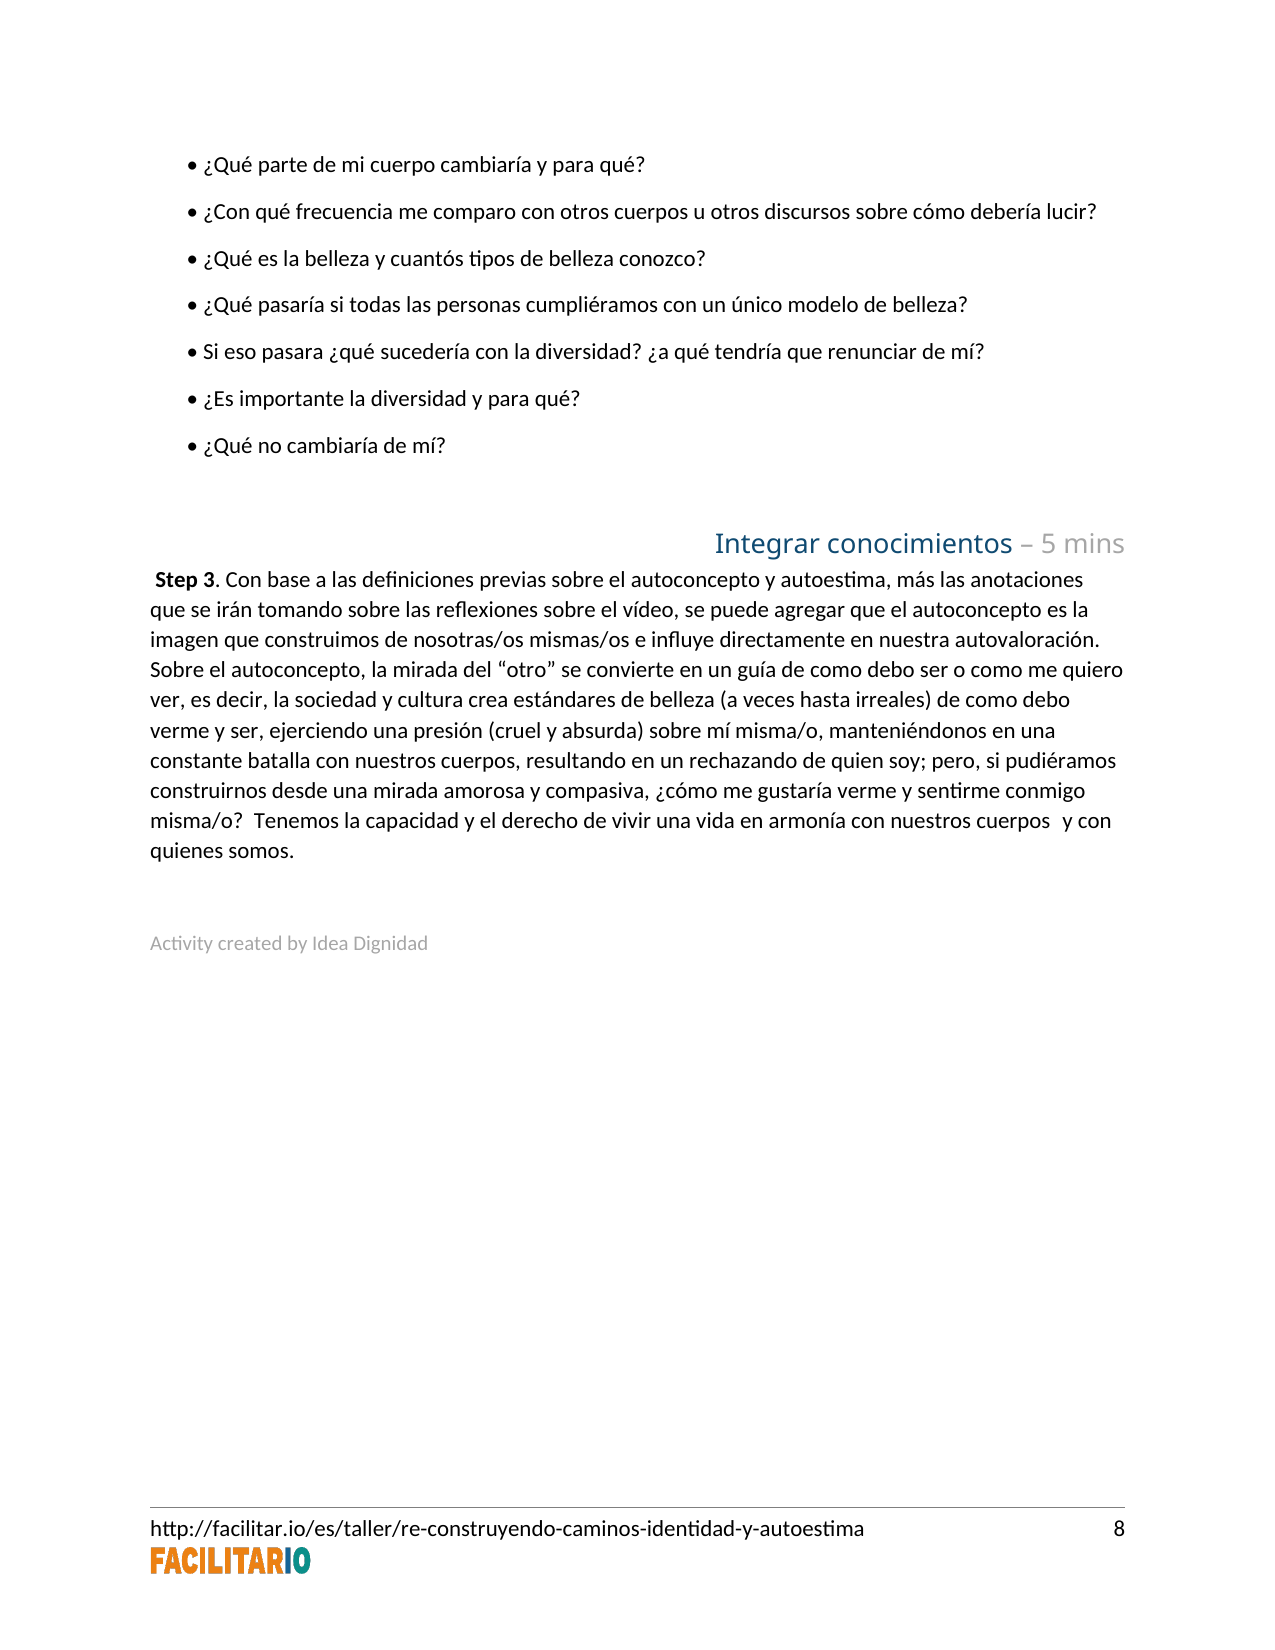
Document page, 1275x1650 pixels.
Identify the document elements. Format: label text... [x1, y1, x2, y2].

text • ¿Con qué frecuencia me comparo con otros cuerpos u otros discursos sobre cómo debería lucir? [150, 197, 1125, 225]
text • ¿Qué no cambiaría de mí? [150, 431, 1125, 459]
picture [145, 1544, 315, 1576]
text • ¿Qué es la belleza y cuantós tipos de belleza conozco? [150, 244, 1125, 272]
text • Si eso pasara ¿qué sucedería con la diversidad? ¿a qué tendría que renunciar de mí? [150, 337, 1125, 366]
text • ¿Qué pasaría si todas las personas cumpliéramos con un único modelo de belleza? [150, 291, 1125, 319]
subtitle Integrar conocimientos – 5 mins [150, 525, 1125, 562]
text Step 3. Con base a las definiciones previas sobre el autoconcepto y autoestima, más las anotaciones que se irán tomando sobre las reflexiones sobre el vídeo, se puede agregar que el autoconcepto es la imagen que construimos de nosotras/os mismas/os e influye directamente en nuestra autovaloración. Sobre el autoconcepto, la mirada del “otro” se convierte en un guía de como debo ser o como me quiero ver, es decir, la sociedad y cultura crea estándares de belleza (a veces hasta irreales) de como debo verme y ser, ejerciendo una presión (cruel y absurda) sobre mí misma/o, manteniéndonos en una constante batalla con nuestros cuerpos, resultando en un rechazando de quien soy; pero, si pudiéramos construirnos desde una mirada amorosa y compasiva, ¿cómo me gustaría verme y sentirme conmigo misma/o? Tenemos la capacidad y el derecho de vivir una vida en armonía con nuestros cuerpos y con quienes somos. [150, 565, 1125, 865]
text Activity created by Idea Dignidad [150, 930, 1125, 956]
text • ¿Qué parte de mi cuerpo cambiaría y para qué? [150, 150, 1125, 178]
text • ¿Es importante la diversidad y para qué? [150, 384, 1125, 412]
